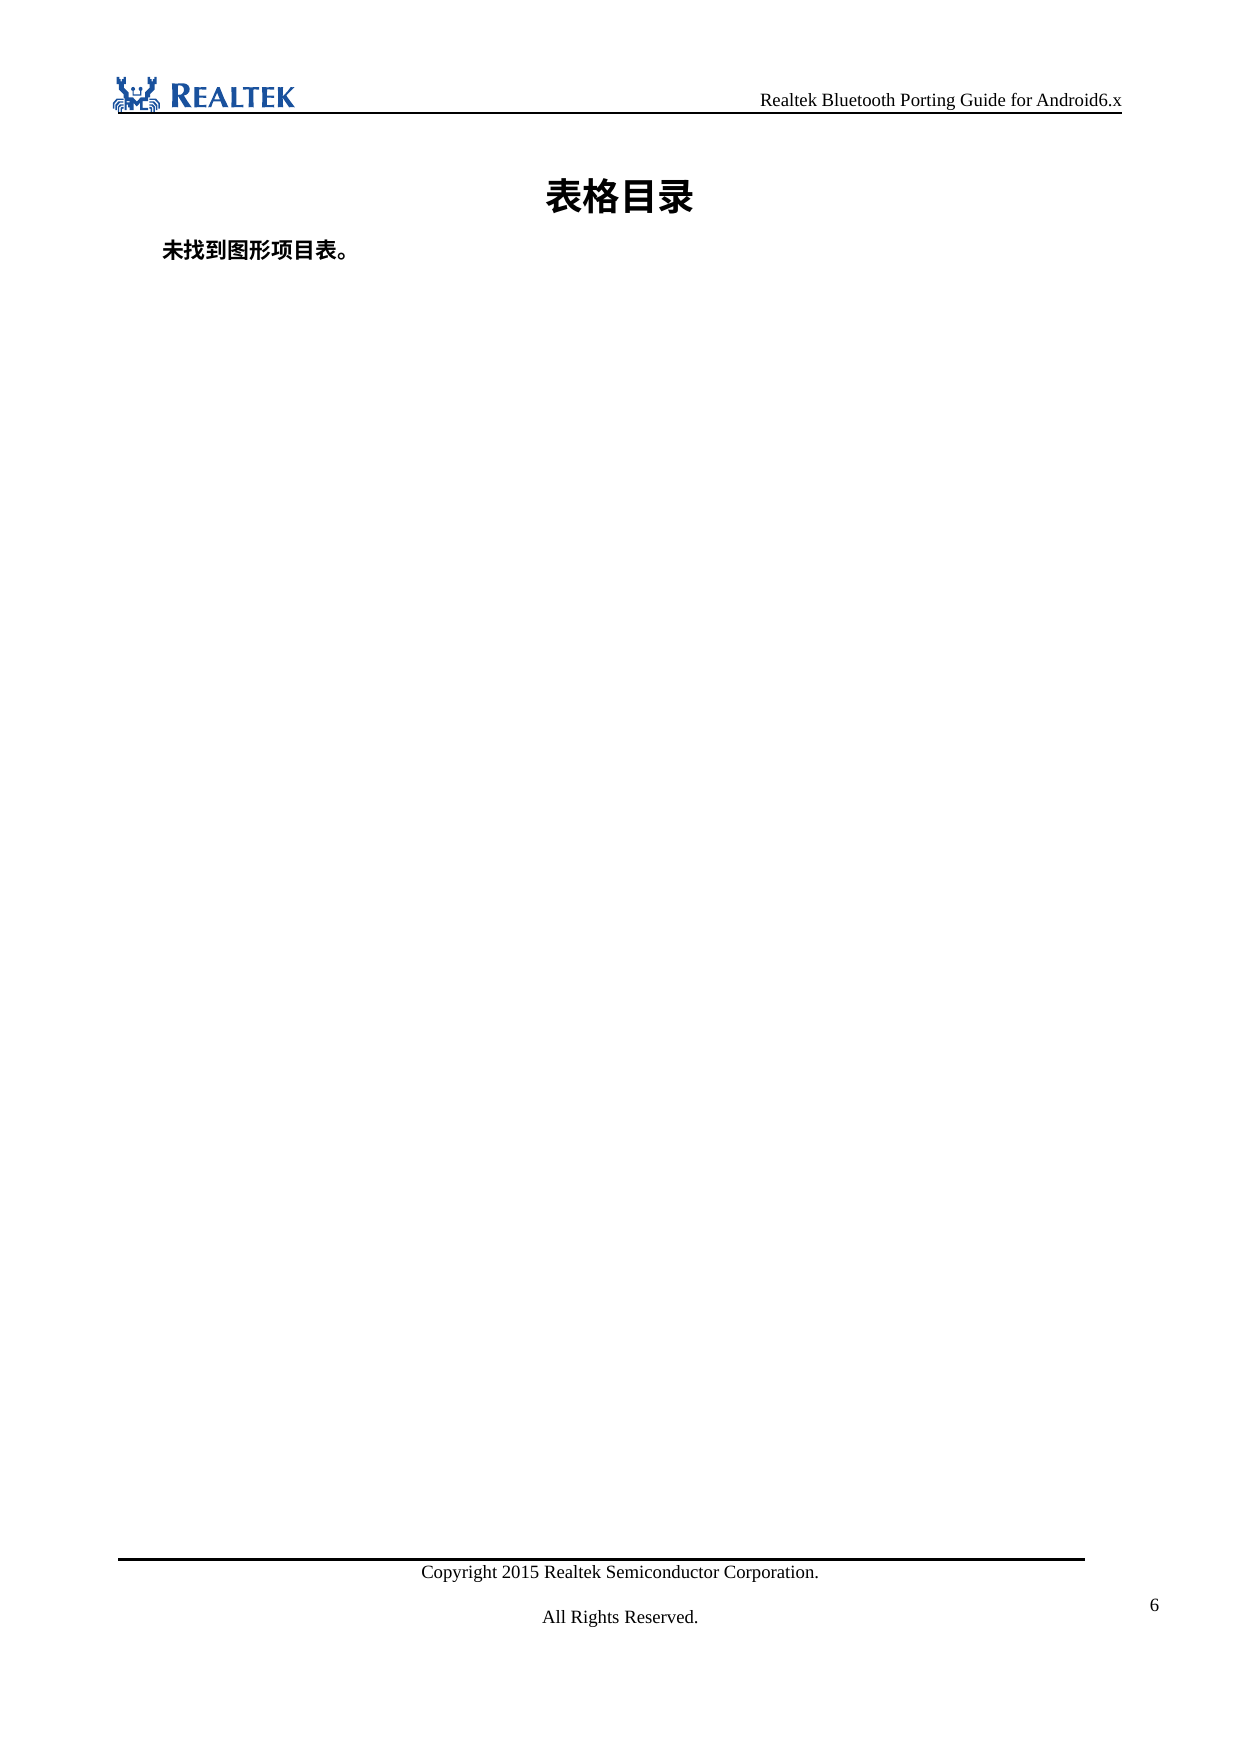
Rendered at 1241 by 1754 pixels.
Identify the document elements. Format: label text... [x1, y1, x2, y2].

text 未找到图形项目表。 [118, 232, 1122, 265]
title 表格目录 [118, 161, 1122, 226]
